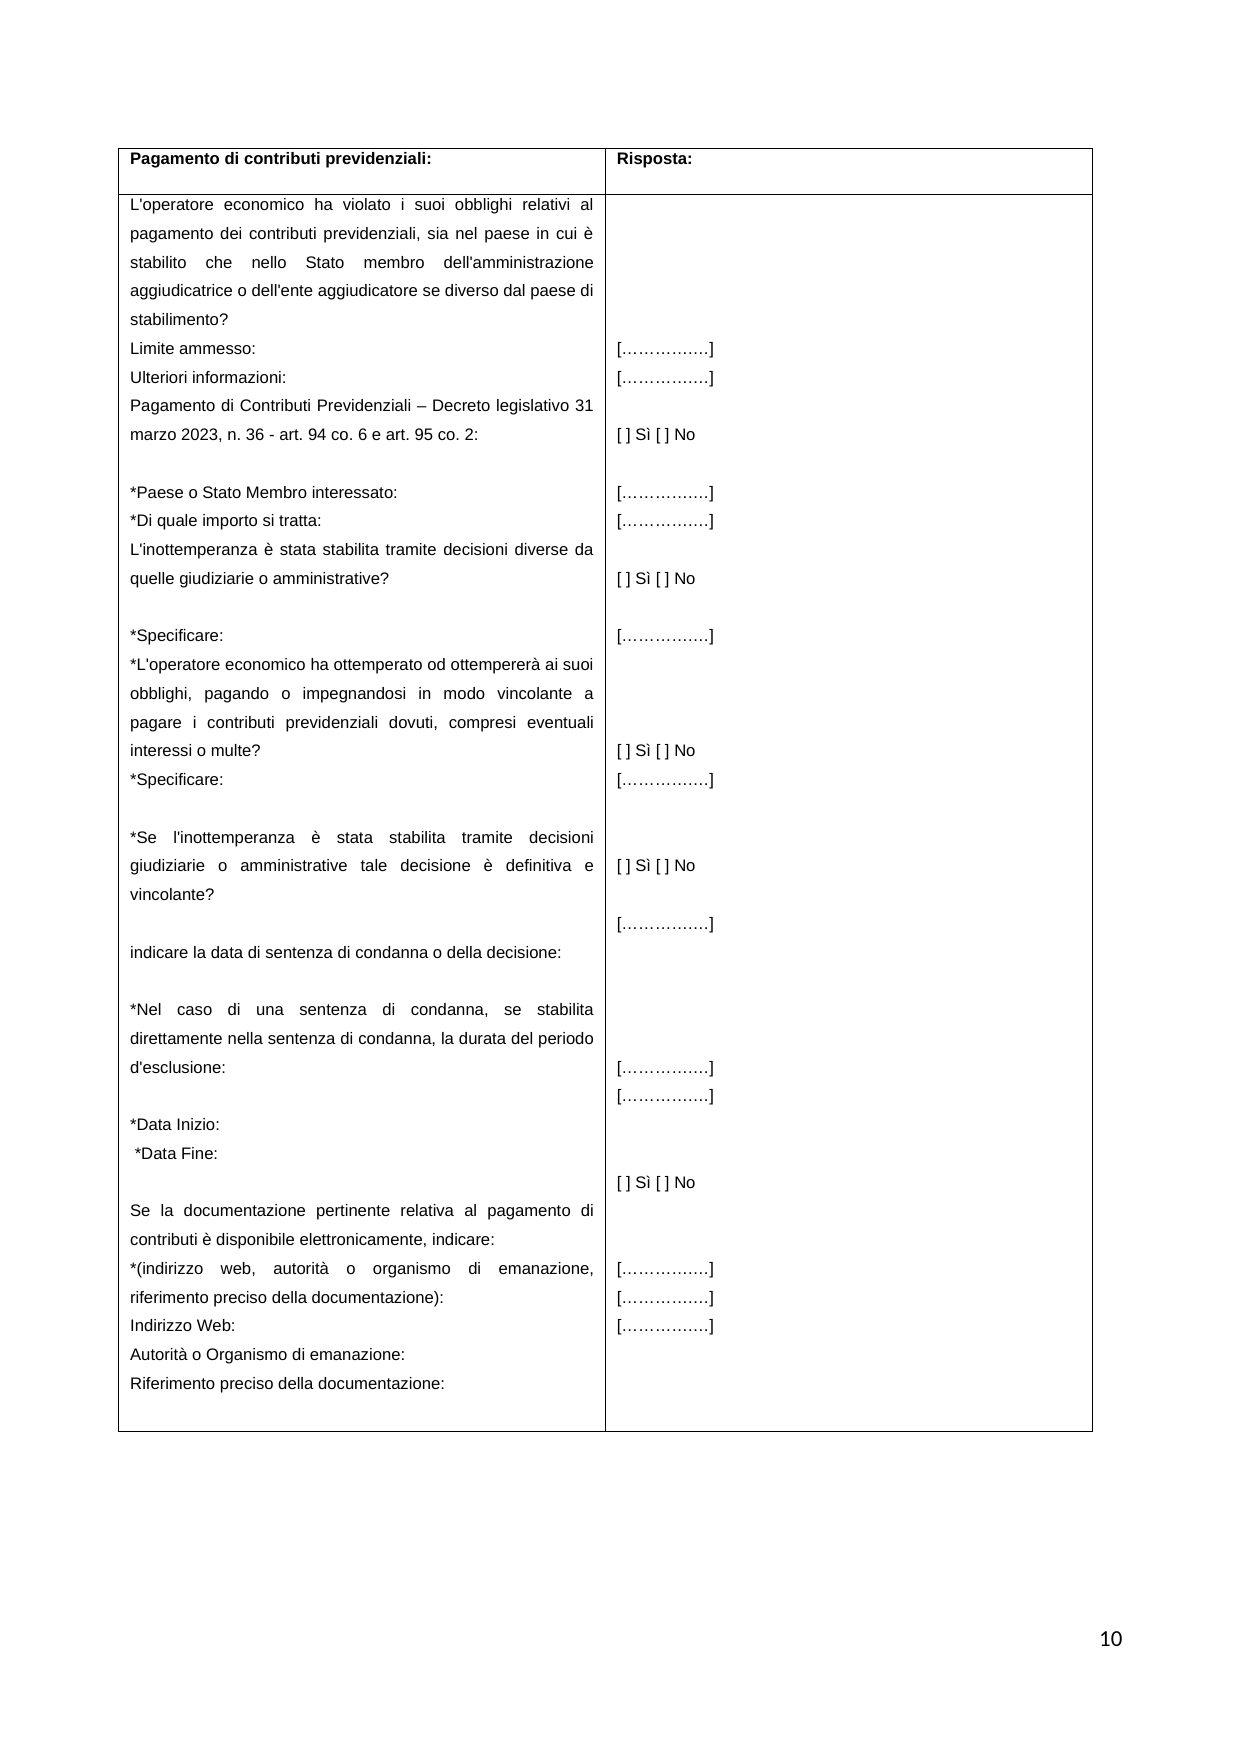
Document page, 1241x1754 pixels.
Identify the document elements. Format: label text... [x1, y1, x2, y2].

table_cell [606, 195, 1092, 1431]
table_cell Pagamento di contributi previdenziali: [119, 149, 605, 194]
table_cell L'operatore economico ha violato i suoi obblighi relativi al pagamento dei contributi previdenziali, sia nel paese in cui è stabilito che nello Stato membro dell'amministrazione aggiudicatrice o dell'ente aggiudicatore se diverso dal paese di stabilimento? Limite ammesso: Ulteriori informazioni: Pagamento di Contributi Previdenziali – Decreto legislativo 31 marzo 2023, n. 36 - art. 94 co. 6 e art. 95 co. 2: *Paese o Stato Membro interessato: *Di quale importo si tratta: L'inottemperanza è stata stabilita tramite decisioni diverse da quelle giudiziarie o amministrative? *Specificare: *L'operatore economico ha ottemperato od ottempererà ai suoi obblighi, pagando o impegnandosi in modo vincolante a pagare i contributi previdenziali dovuti, compresi eventuali interessi o multe? *Specificare: *Se l'inottemperanza è stata stabilita tramite decisioni giudiziarie o amministrative tale decisione è definitiva e vincolante? indicare la data di sentenza di condanna o della decisione: *Nel caso di una sentenza di condanna, se stabilita direttamente nella sentenza di condanna, la durata del periodo d'esclusione: *Data Inizio: *Data Fine: Se la documentazione pertinente relativa al pagamento di contributi è disponibile elettronicamente, indicare: *(indirizzo web, autorità o organismo di emanazione, riferimento preciso della documentazione): Indirizzo Web: Autorità o Organismo di emanazione: Riferimento preciso della documentazione: [119, 195, 605, 1431]
table_cell Risposta: [606, 149, 1092, 194]
